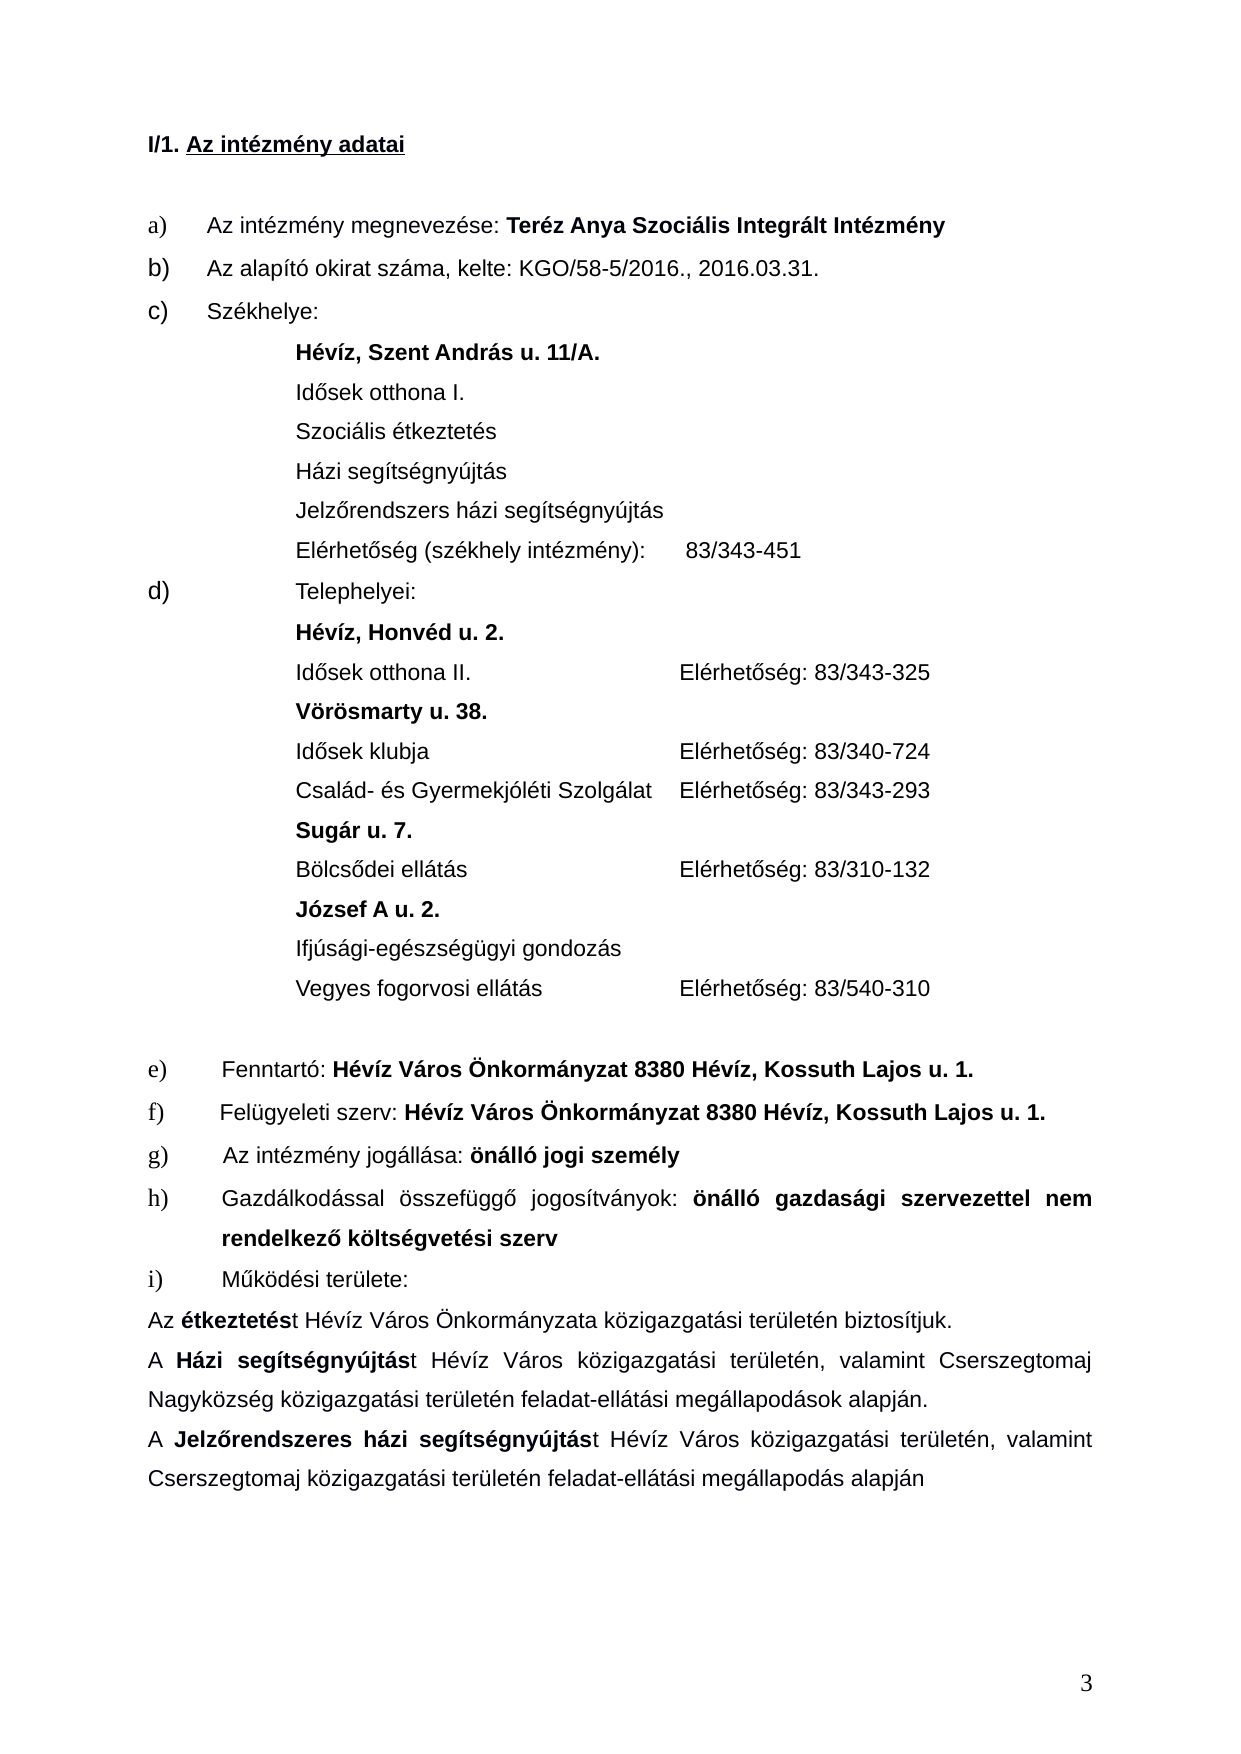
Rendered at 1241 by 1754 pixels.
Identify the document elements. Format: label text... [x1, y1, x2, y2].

list Székhelye: [148, 296, 1093, 325]
text Vegyes fogorvosi ellátás Elérhetőség: 83/540-310 [148, 975, 1093, 1001]
list Felügyeleti szerv: Hévíz Város Önkormányzat 8380 Hévíz, Kossuth Lajos u. 1. [148, 1097, 1093, 1126]
text Vörösmarty u. 38. [148, 698, 1093, 725]
text Sugár u. 7. [148, 817, 1093, 843]
text Elérhetőség (székhely intézmény): 83/343-451 [169, 537, 1093, 563]
text A Jelzőrendszeres házi segítségnyújtást Hévíz Város közigazgatási területén, valamint Cserszegtomaj közigazgatási területén feladat-ellátási megállapodás alapján [148, 1426, 1093, 1492]
text Idősek klubja Elérhetőség: 83/340-724 [148, 738, 1093, 764]
text Házi segítségnyújtás [148, 458, 1093, 484]
text Idősek otthona I. [148, 379, 1093, 405]
text Szociális étkeztetés [148, 418, 1093, 445]
text Jelzőrendszers házi segítségnyújtás [148, 497, 1093, 524]
list Az alapító okirat száma, kelte: KGO/58-5/2016., 2016.03.31. [148, 253, 1093, 282]
text Hévíz, Honvéd u. 2. [148, 619, 1093, 646]
list Fenntartó: Hévíz Város Önkormányzat 8380 Hévíz, Kossuth Lajos u. 1. [148, 1054, 1093, 1082]
text Idősek otthona II. Elérhetőség: 83/343-325 [148, 659, 1093, 685]
list Az intézmény jogállása: önálló jogi személy [148, 1140, 1093, 1169]
text Hévíz, Szent András u. 11/A. [295, 339, 1093, 366]
text Az étkeztetést Hévíz Város Önkormányzata közigazgatási területén biztosítjuk. [148, 1307, 1093, 1334]
text Bölcsődei ellátás Elérhetőség: 83/310-132 [148, 856, 1093, 883]
text A Házi segítségnyújtást Hévíz Város közigazgatási területén, valamint Cserszegtomaj Nagyközség közigazgatási területén feladat-ellátási megállapodások alapján. [148, 1347, 1093, 1413]
text Család- és Gyermekjóléti Szolgálat Elérhetőség: 83/343-293 [148, 777, 1093, 804]
list Gazdálkodással összefüggő jogosítványok: önálló gazdasági szervezettel nem rendelkező költségvetési szerv [148, 1183, 1093, 1251]
list Az intézmény megnevezése: Teréz Anya Szociális Integrált Intézmény [148, 210, 1093, 239]
list Telephelyei: [148, 576, 1093, 605]
text I/1. Az intézmény adatai [148, 131, 1093, 157]
text Ifjúsági-egészségügyi gondozás [148, 935, 1093, 962]
list Működési területe: [148, 1264, 1093, 1293]
text József A u. 2. [148, 896, 1093, 922]
